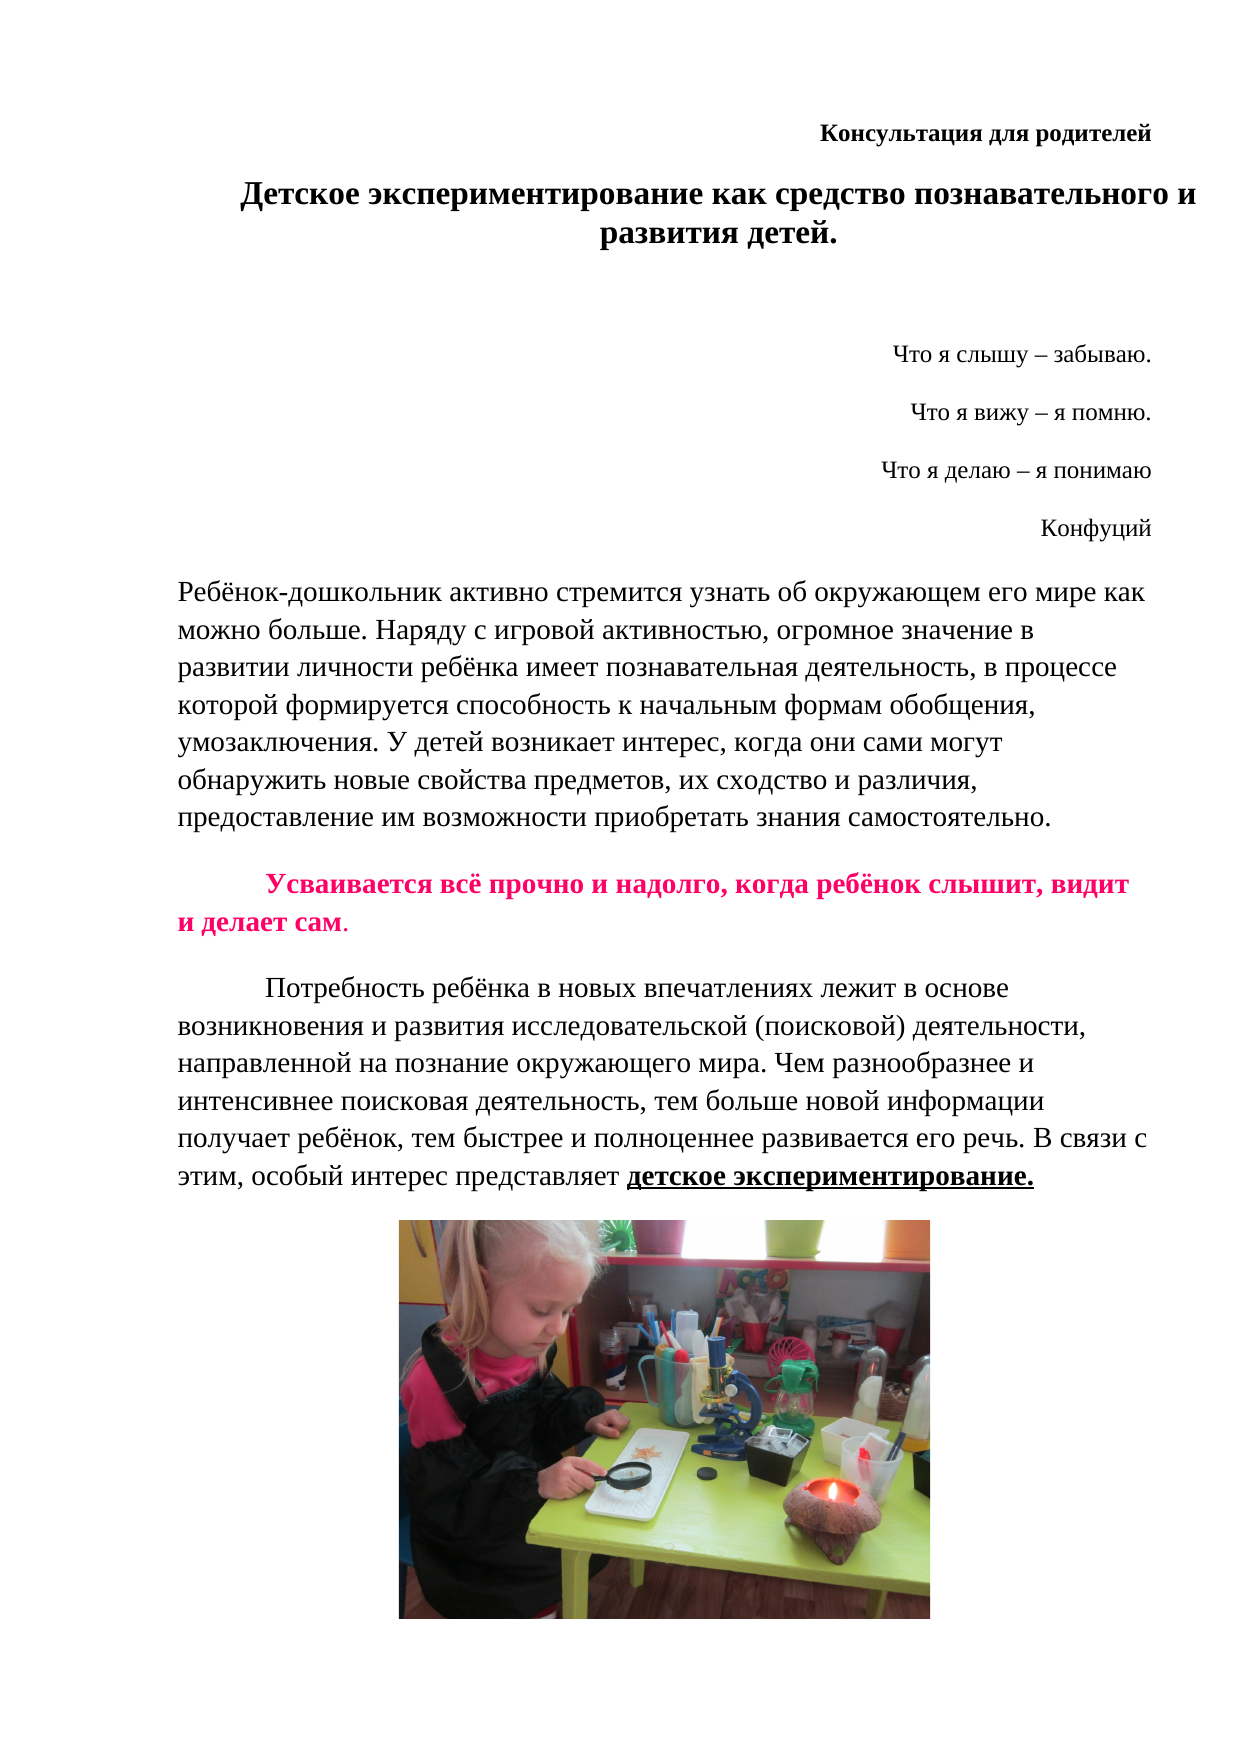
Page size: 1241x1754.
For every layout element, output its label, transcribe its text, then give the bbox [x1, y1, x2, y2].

text Усваивается всё прочно и надолго, когда ребёнок слышит, видит и делает сам. [177, 862, 1152, 937]
text Консультация для родителей [177, 118, 1152, 147]
text Что я слышу – забываю. [177, 339, 1152, 368]
picture [398, 1220, 930, 1619]
text Конфуций [177, 513, 1152, 541]
text Что я делаю – я понимаю [177, 455, 1152, 483]
text Что я вижу – я помню. [177, 397, 1152, 426]
text Ребёнок-дошкольник активно стремится узнать об окружающем его мире как можно больше. Наряду с игровой активностью, огромное значение в развитии личности ребёнка имеет познавательная деятельность, в процессе которой формируется способность к начальным формам обобщения, умозаключения. У детей возникает интерес, когда они сами могут обнаружить новые свойства предметов, их сходство и различия, предоставление им возможности приобретать знания самостоятельно. [177, 571, 1152, 833]
text Потребность ребёнка в новых впечатлениях лежит в основе возникновения и развития исследовательской (поисковой) деятельности, направленной на познание окружающего мира. Чем разнообразнее и интенсивнее поисковая деятельность, тем больше новой информации получает ребёнок, тем быстрее и полноценнее развивается его речь. В связи с этим, особый интерес представляет детское экспериментирование. [177, 966, 1152, 1191]
table_header Детское экспериментирование как средство познавательного и развития детей. [176, 172, 1240, 252]
